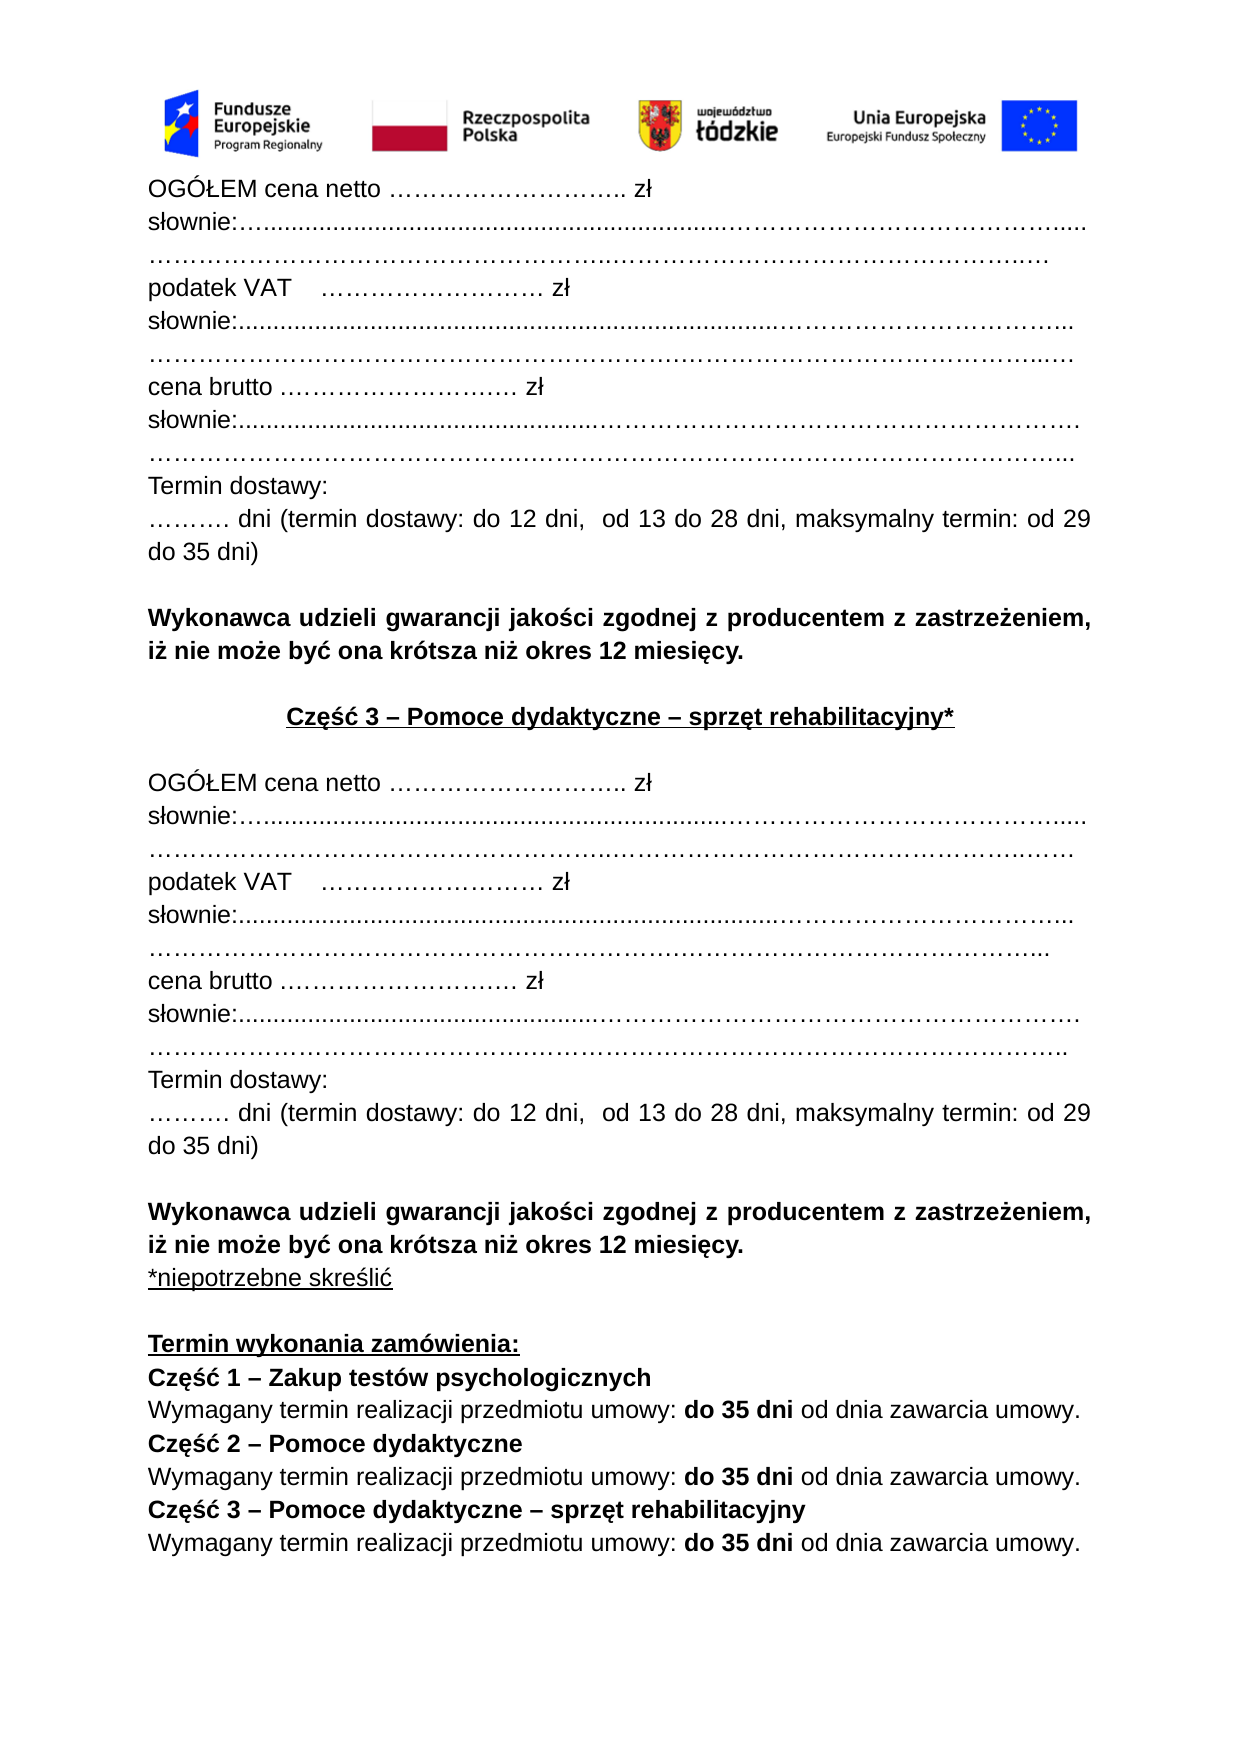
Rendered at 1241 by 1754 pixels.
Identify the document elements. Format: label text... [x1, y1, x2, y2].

text cena brutto .…………………….… zł [148, 372, 1093, 401]
text słownie:…...................................................................…………………………………..... [148, 801, 1093, 830]
text podatek VAT ……………………… zł [148, 867, 1093, 896]
text OGÓŁEM cena netto ……………………….. zł [148, 768, 1093, 797]
text podatek VAT ……………………… zł [148, 273, 1093, 302]
text słownie:....................................................…………………………………………………. [148, 405, 1093, 434]
text Wykonawca udzieli gwarancji jakości zgodnej z producentem z zastrzeżeniem, iż nie może być ona krótsza niż okres 12 miesięcy. [148, 1197, 1093, 1259]
text Część 2 – Pomoce dydaktyczne [148, 1428, 1093, 1457]
text ………………………………………………..…………………………………………..…… [148, 834, 1093, 863]
text słownie:....................................................…………………………………………………. [148, 999, 1093, 1028]
text ……………………………………….……………………………………………………….. [148, 1032, 1093, 1061]
text Część 1 – Zakup testów psychologicznych [148, 1362, 1093, 1391]
text ………. dni (termin dostawy: do 12 dni, od 13 do 28 dni, maksymalny termin: od 29 do 35 dni) [148, 1098, 1093, 1160]
text ……………………………………………………….……………………………………...… [148, 339, 1093, 368]
text Termin dostawy: [148, 1065, 1093, 1094]
text słownie:..............................................................................……………………………... ……………………………………………………….……………………………………... [148, 900, 1093, 962]
text Termin dostawy: [148, 471, 1093, 500]
text OGÓŁEM cena netto ……………………….. zł [148, 174, 1093, 202]
text słownie:..............................................................................……………………………... [148, 306, 1093, 334]
text ………………………………………………..…………………………………………..… [148, 240, 1093, 268]
list Wymagany termin realizacji przedmiotu umowy: do 35 dni od dnia zawarcia umowy. [148, 1528, 1093, 1556]
text cena brutto .…………………….… zł [148, 966, 1093, 995]
text Wymagany termin realizacji przedmiotu umowy: do 35 dni od dnia zawarcia umowy. [148, 1396, 1093, 1424]
text ………. dni (termin dostawy: do 12 dni, od 13 do 28 dni, maksymalny termin: od 29 do 35 dni) [148, 504, 1093, 566]
picture [147, 73, 1093, 174]
text słownie:…...................................................................…………………………………..... [148, 207, 1093, 236]
text Termin wykonania zamówienia: [148, 1329, 1093, 1358]
text Część 3 – Pomoce dydaktyczne – sprzęt rehabilitacyjny [148, 1494, 1093, 1523]
text *niepotrzebne skreślić [148, 1263, 1093, 1292]
text ……………………………………….………………………………………………………... [148, 438, 1093, 467]
text Wykonawca udzieli gwarancji jakości zgodnej z producentem z zastrzeżeniem, iż nie może być ona krótsza niż okres 12 miesięcy. [148, 603, 1093, 665]
text Część 3 – Pomoce dydaktyczne – sprzęt rehabilitacyjny* [148, 702, 1093, 731]
list Wymagany termin realizacji przedmiotu umowy: do 35 dni od dnia zawarcia umowy. [148, 1462, 1093, 1490]
